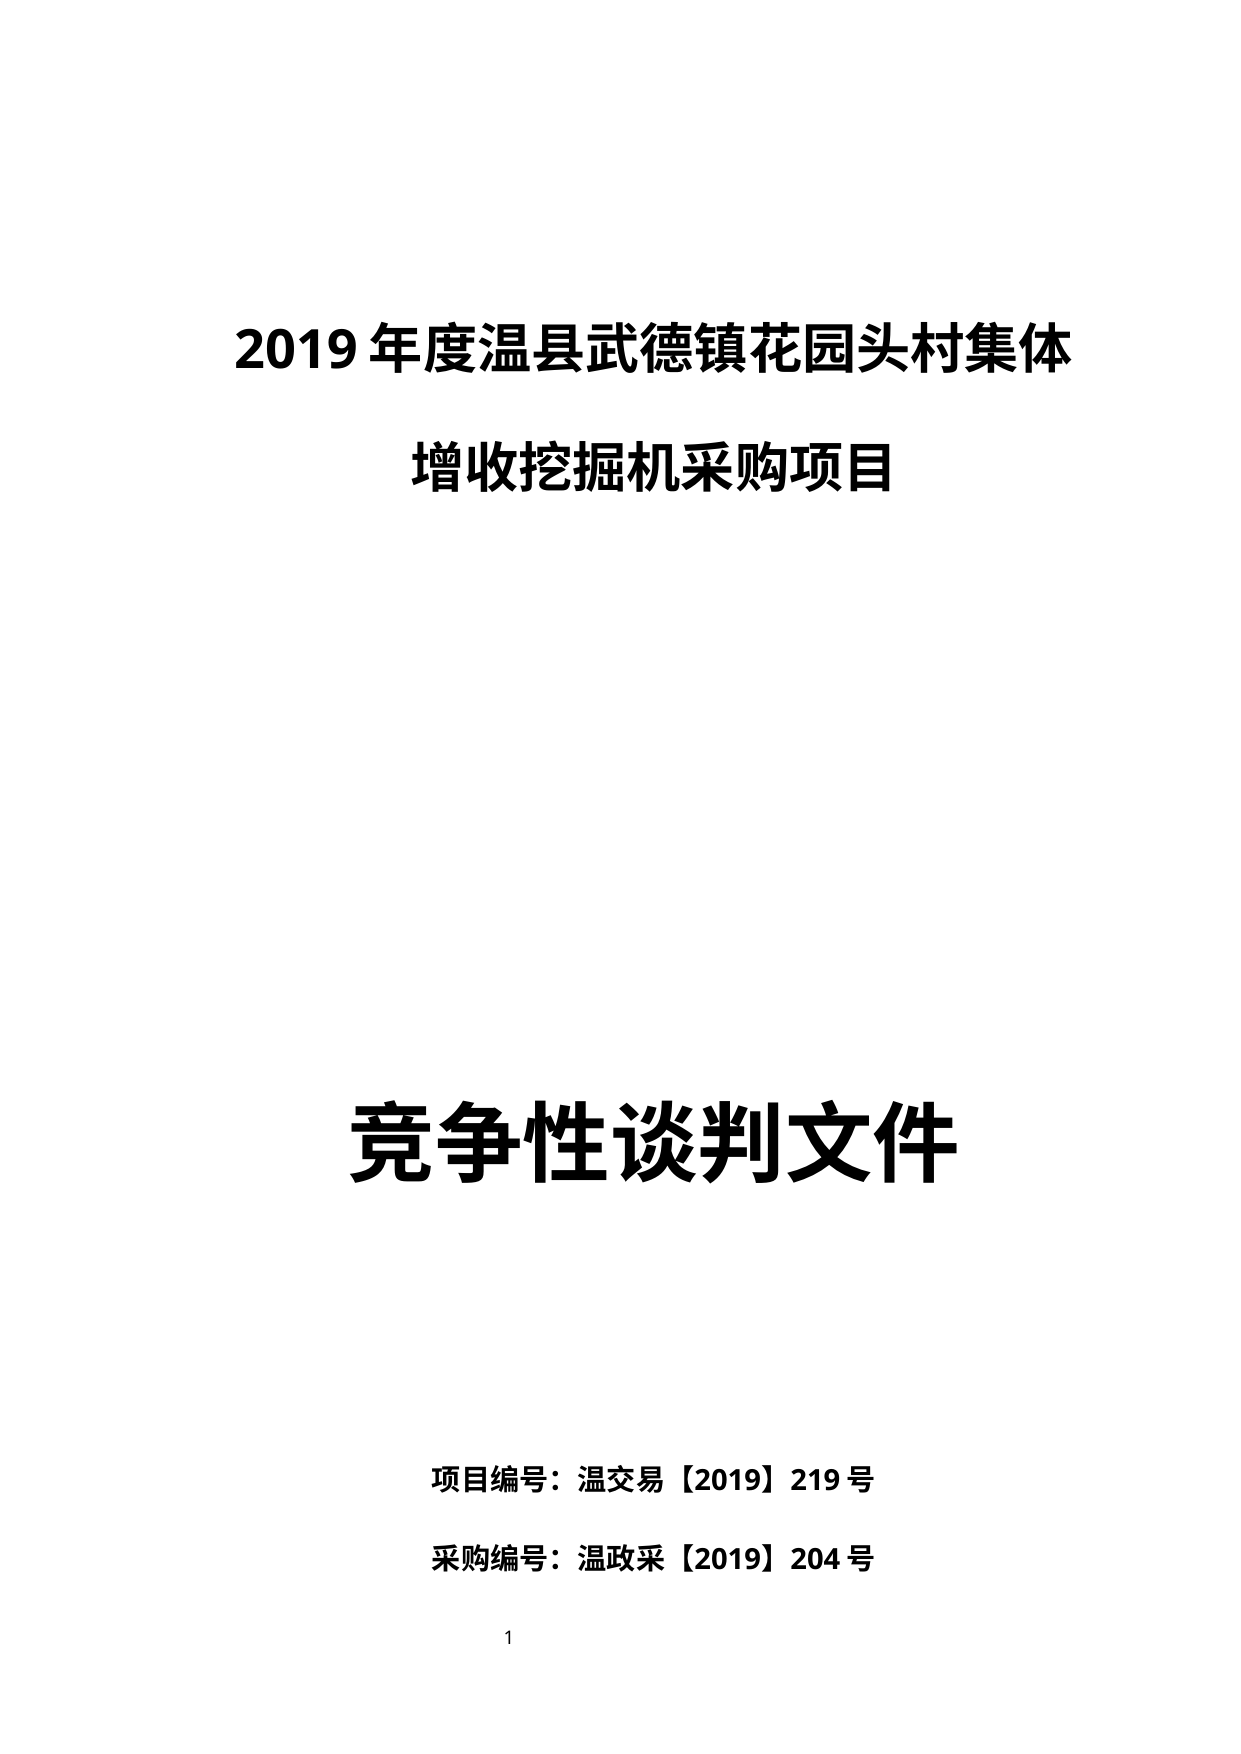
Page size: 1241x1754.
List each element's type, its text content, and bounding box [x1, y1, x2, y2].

text 竞争性谈判文件 [214, 1058, 1093, 1216]
text 采购编号：温政采【2019】204号 [214, 1517, 1093, 1596]
text 项目编号：温交易【2019】219号 [214, 1438, 1093, 1517]
text 2019年度温县武德镇花园头村集体增收挖掘机采购项目 [214, 306, 1093, 504]
